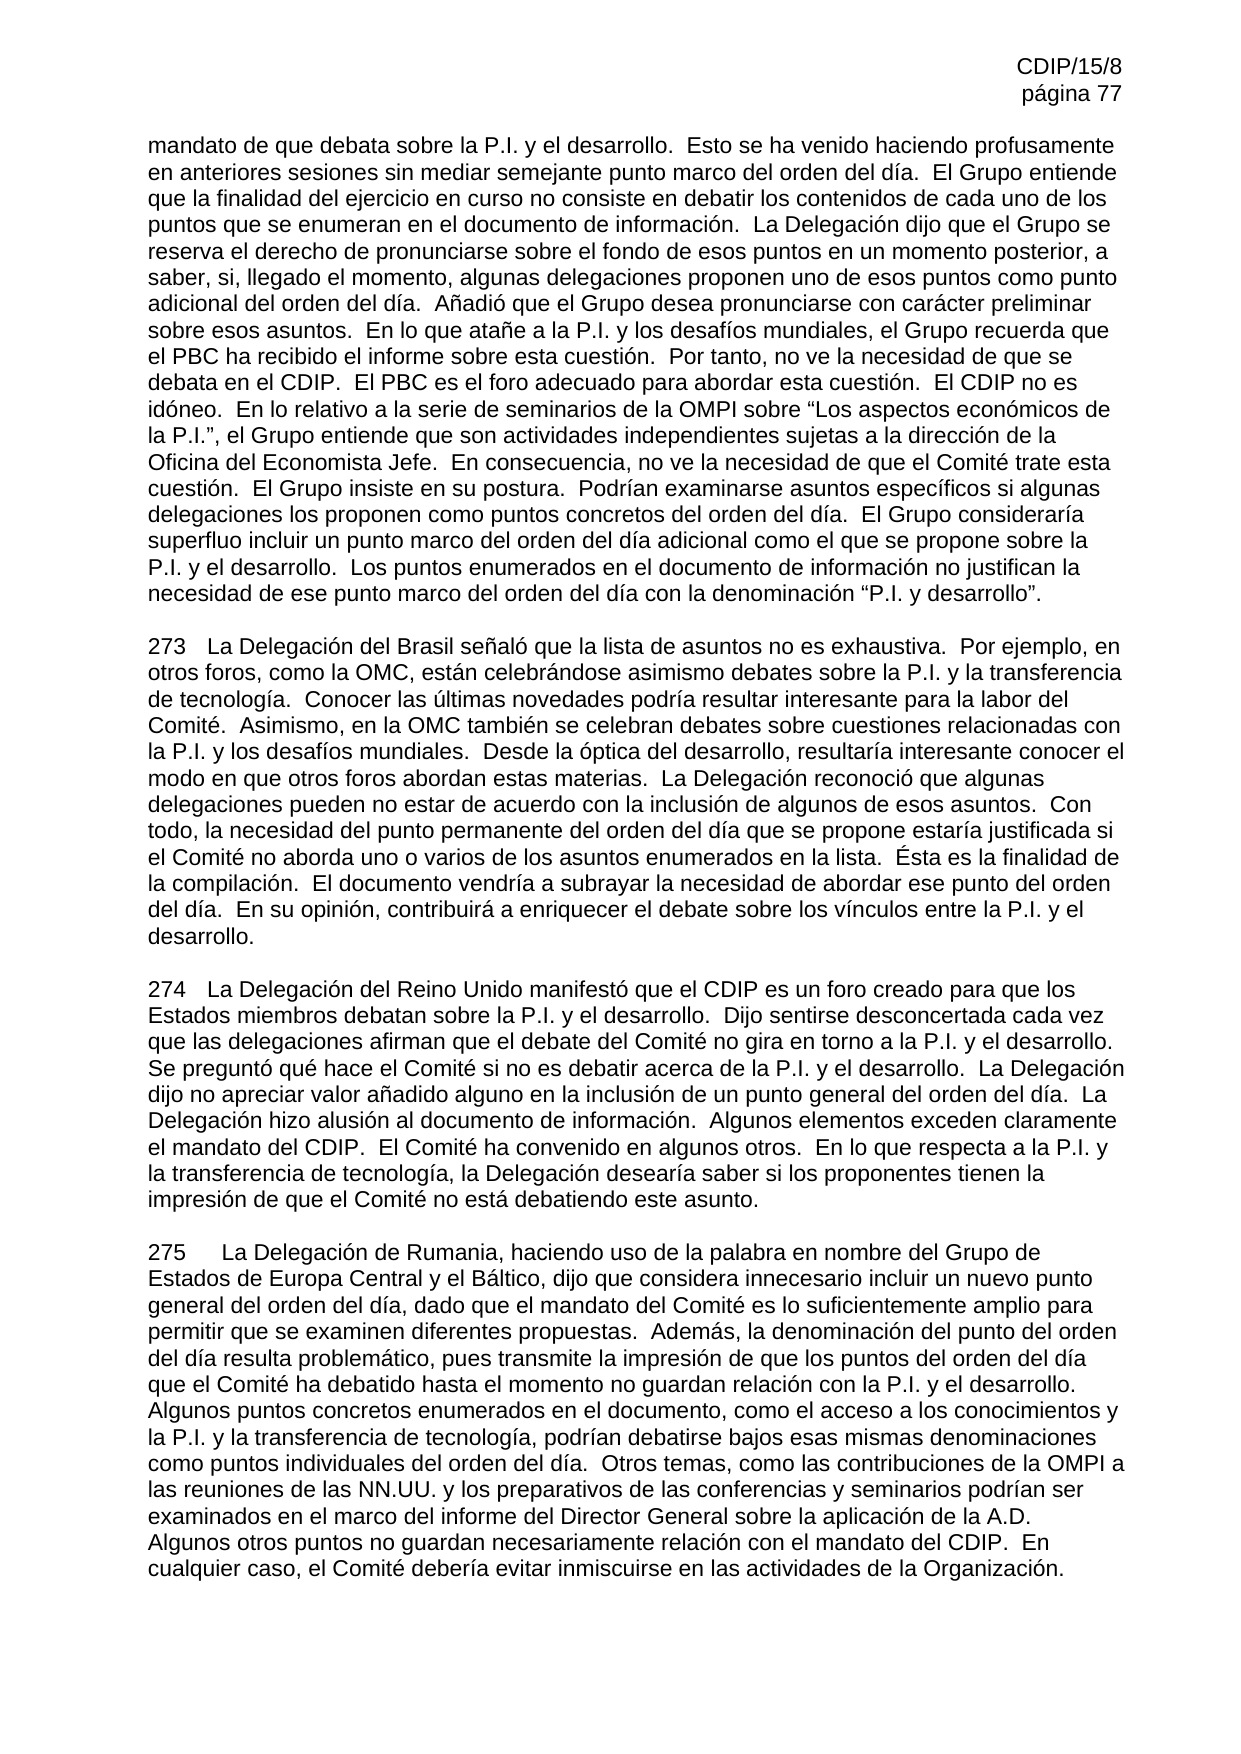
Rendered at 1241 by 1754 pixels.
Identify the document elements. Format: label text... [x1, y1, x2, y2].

text La Delegación del Brasil señaló que la lista de asuntos no es exhaustiva. Por ejemplo, en otros foros, como la OMC, están celebrándose asimismo debates sobre la P.I. y la transferencia de tecnología. Conocer las últimas novedades podría resultar interesante para la labor del Comité. Asimismo, en la OMC también se celebran debates sobre cuestiones relacionadas con la P.I. y los desafíos mundiales. Desde la óptica del desarrollo, resultaría interesante conocer el modo en que otros foros abordan estas materias. La Delegación reconoció que algunas delegaciones pueden no estar de acuerdo con la inclusión de algunos de esos asuntos. Con todo, la necesidad del punto permanente del orden del día que se propone estaría justificada si el Comité no aborda uno o varios de los asuntos enumerados en la lista. Ésta es la finalidad de la compilación. El documento vendría a subrayar la necesidad de abordar ese punto del orden del día. En su opinión, contribuirá a enriquecer el debate sobre los vínculos entre la P.I. y el desarrollo. [148, 633, 1127, 949]
text La Delegación de Rumania, haciendo uso de la palabra en nombre del Grupo de Estados de Europa Central y el Báltico, dijo que considera innecesario incluir un nuevo punto general del orden del día, dado que el mandato del Comité es lo suficientemente amplio para permitir que se examinen diferentes propuestas. Además, la denominación del punto del orden del día resulta problemático, pues transmite la impresión de que los puntos del orden del día que el Comité ha debatido hasta el momento no guardan relación con la P.I. y el desarrollo. Algunos puntos concretos enumerados en el documento, como el acceso a los conocimientos y la P.I. y la transferencia de tecnología, podrían debatirse bajos esas mismas denominaciones como puntos individuales del orden del día. Otros temas, como las contribuciones de la OMPI a las reuniones de las NN.UU. y los preparativos de las conferencias y seminarios podrían ser examinados en el marco del informe del Director General sobre la aplicación de la A.D. Algunos otros puntos no guardan necesariamente relación con el mandato del CDIP. En cualquier caso, el Comité debería evitar inmiscuirse en las actividades de la Organización. [148, 1239, 1127, 1582]
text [148, 132, 1127, 607]
text La Delegación del Reino Unido manifestó que el CDIP es un foro creado para que los Estados miembros debatan sobre la P.I. y el desarrollo. Dijo sentirse desconcertada cada vez que las delegaciones afirman que el debate del Comité no gira en torno a la P.I. y el desarrollo. Se preguntó qué hace el Comité si no es debatir acerca de la P.I. y el desarrollo. La Delegación dijo no apreciar valor añadido alguno en la inclusión de un punto general del orden del día. La Delegación hizo alusión al documento de información. Algunos elementos exceden claramente el mandato del CDIP. El Comité ha convenido en algunos otros. En lo que respecta a la P.I. y la transferencia de tecnología, la Delegación desearía saber si los proponentes tienen la impresión de que el Comité no está debatiendo este asunto. [148, 976, 1127, 1213]
